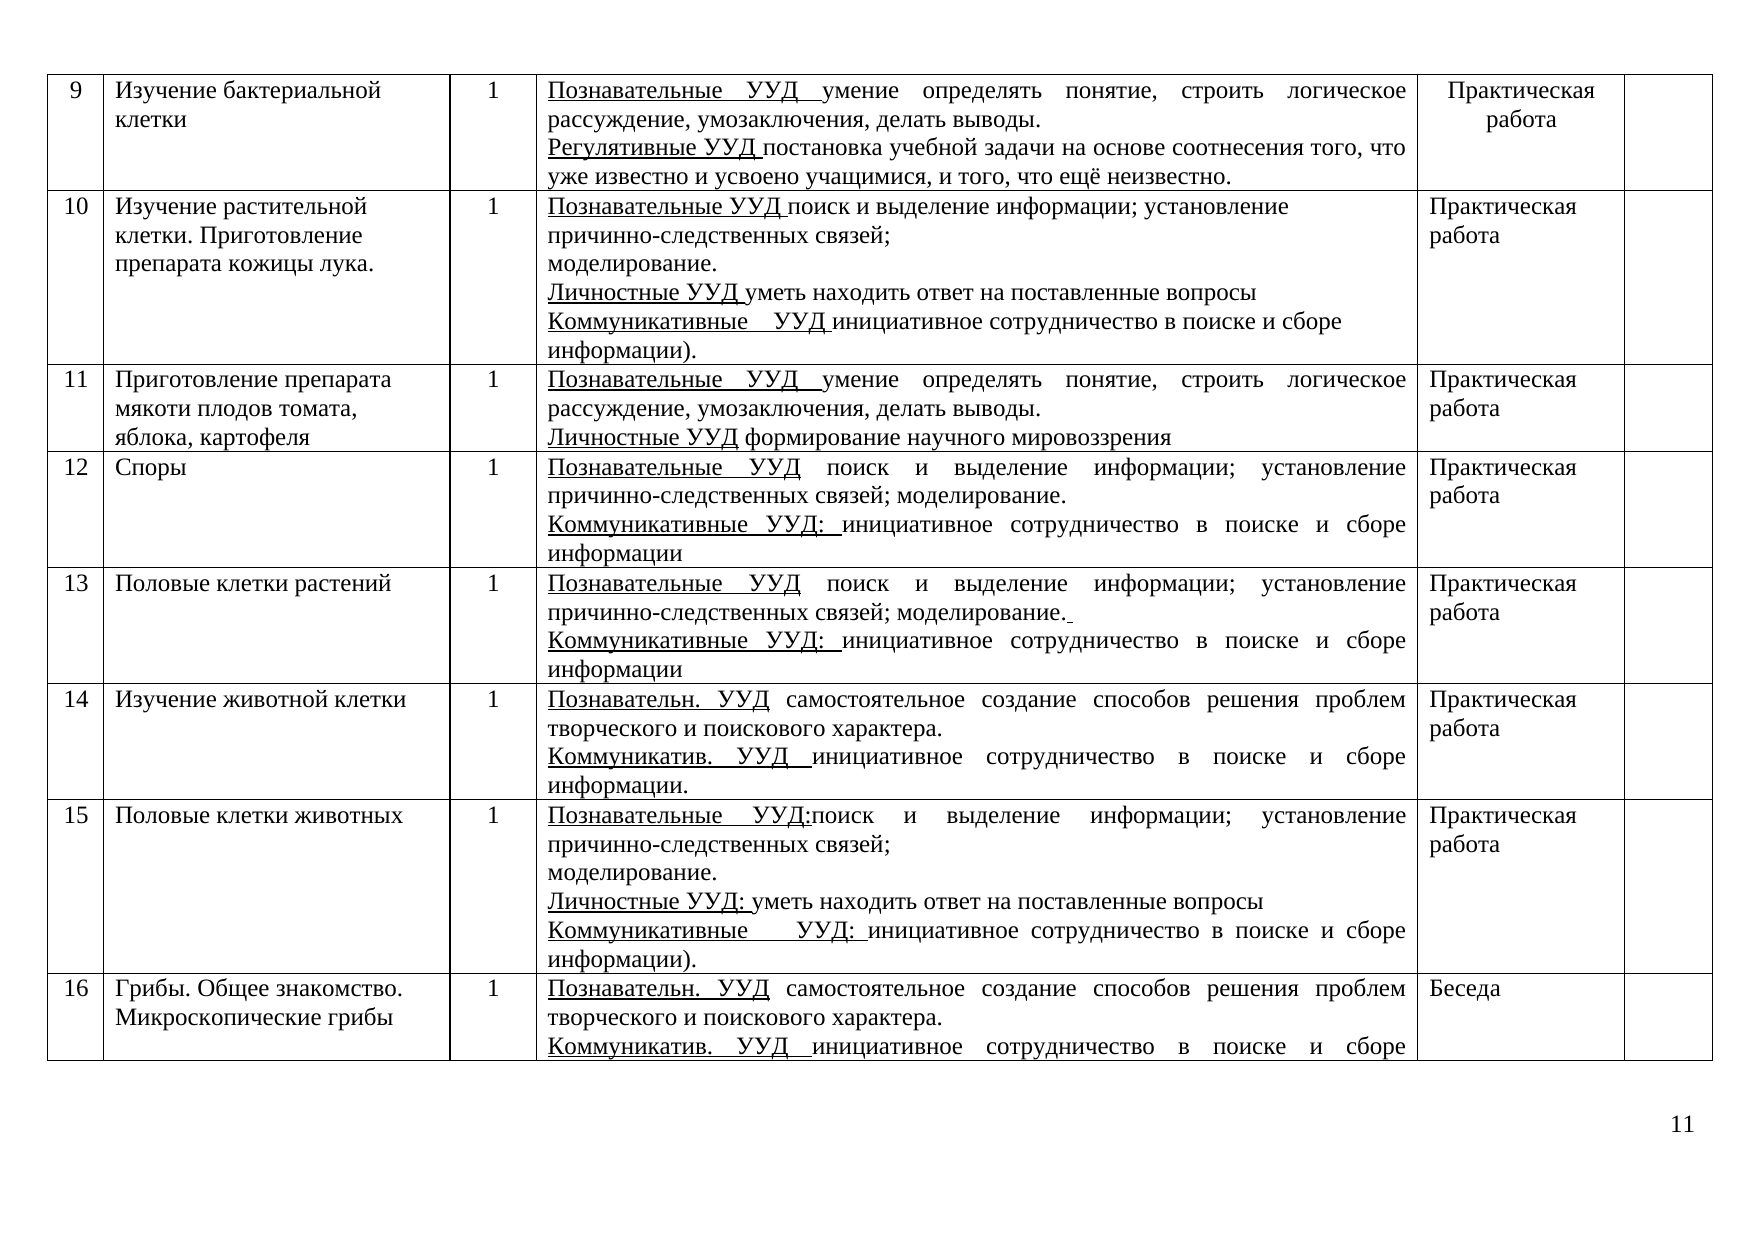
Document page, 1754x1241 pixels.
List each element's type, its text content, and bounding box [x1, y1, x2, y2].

table_cell 13 [48, 568, 103, 683]
table_cell Познавательные УУД умение определять понятие, строить логическое рассуждение, умозаключения, делать выводы. Регулятивные УУД постановка учебной задачи на основе соотнесения того, что уже известно и усвоено учащимися, и того, что ещё неизвестно. [537, 75, 1417, 190]
table_cell 1 [451, 191, 536, 363]
table_cell [1625, 800, 1712, 972]
table_cell Изучение бактериальной клетки [104, 75, 449, 190]
table_cell 1 [451, 365, 536, 451]
table_cell Познавательные УУД поиск и выделение информации; установление причинно-следственных связей; моделирование. Коммуникативные УУД: инициативное сотрудничество в поиске и сборе информации [537, 568, 1417, 683]
table_cell Практическая работа [1418, 452, 1624, 567]
table_cell Практическая работа [1418, 75, 1624, 190]
table_cell Беседа [1418, 974, 1624, 1060]
table_cell Познавательные УУД поиск и выделение информации; установление причинно-следственных связей; моделирование. Личностные УУД уметь находить ответ на поставленные вопросы Коммуникативные УУД инициативное сотрудничество в поиске и сборе информации). [537, 191, 1417, 363]
table_cell Практическая работа [1418, 365, 1624, 451]
table_cell Практическая работа [1418, 191, 1624, 363]
table_cell Познавательные УУД умение определять понятие, строить логическое рассуждение, умозаключения, делать выводы. Личностные УУД формирование научного мировоззрения [537, 365, 1417, 451]
table_cell 1 [451, 974, 536, 1060]
table_cell Изучение растительной клетки. Приготовление препарата кожицы лука. [104, 191, 449, 363]
table_cell 11 [48, 365, 103, 451]
table_cell [1625, 452, 1712, 567]
table_cell [1625, 568, 1712, 683]
table_cell 1 [451, 568, 536, 683]
table_cell Половые клетки растений [104, 568, 449, 683]
table_cell Приготовление препарата мякоти плодов томата, яблока, картофеля [104, 365, 449, 451]
table_cell Изучение животной клетки [104, 684, 449, 799]
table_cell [537, 974, 1417, 1060]
table_cell Практическая работа [1418, 684, 1624, 799]
table_cell 14 [48, 684, 103, 799]
table_cell Половые клетки животных [104, 800, 449, 972]
table_cell 15 [48, 800, 103, 972]
table_cell [1625, 75, 1712, 190]
table_cell Познавательные УУД:поиск и выделение информации; установление причинно-следственных связей; моделирование. Личностные УУД: уметь находить ответ на поставленные вопросы Коммуникативные УУД: инициативное сотрудничество в поиске и сборе информации). [537, 800, 1417, 972]
table_cell 12 [48, 452, 103, 567]
table_cell Практическая работа [1418, 568, 1624, 683]
table_cell 1 [451, 684, 536, 799]
table_cell Практическая работа [1418, 800, 1624, 972]
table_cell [104, 974, 449, 1060]
table_cell Познавательные УУД поиск и выделение информации; установление причинно-следственных связей; моделирование. Коммуникативные УУД: инициативное сотрудничество в поиске и сборе информации [537, 452, 1417, 567]
table_cell [1625, 191, 1712, 363]
table_cell 1 [451, 452, 536, 567]
table_cell [1625, 684, 1712, 799]
table_cell [1625, 974, 1712, 1060]
table_cell 9 [48, 75, 103, 190]
table_cell 1 [451, 75, 536, 190]
table_cell 10 [48, 191, 103, 363]
table_cell [1625, 365, 1712, 451]
table_cell 16 [48, 974, 103, 1060]
table_cell Споры [104, 452, 449, 567]
table_cell 1 [451, 800, 536, 972]
